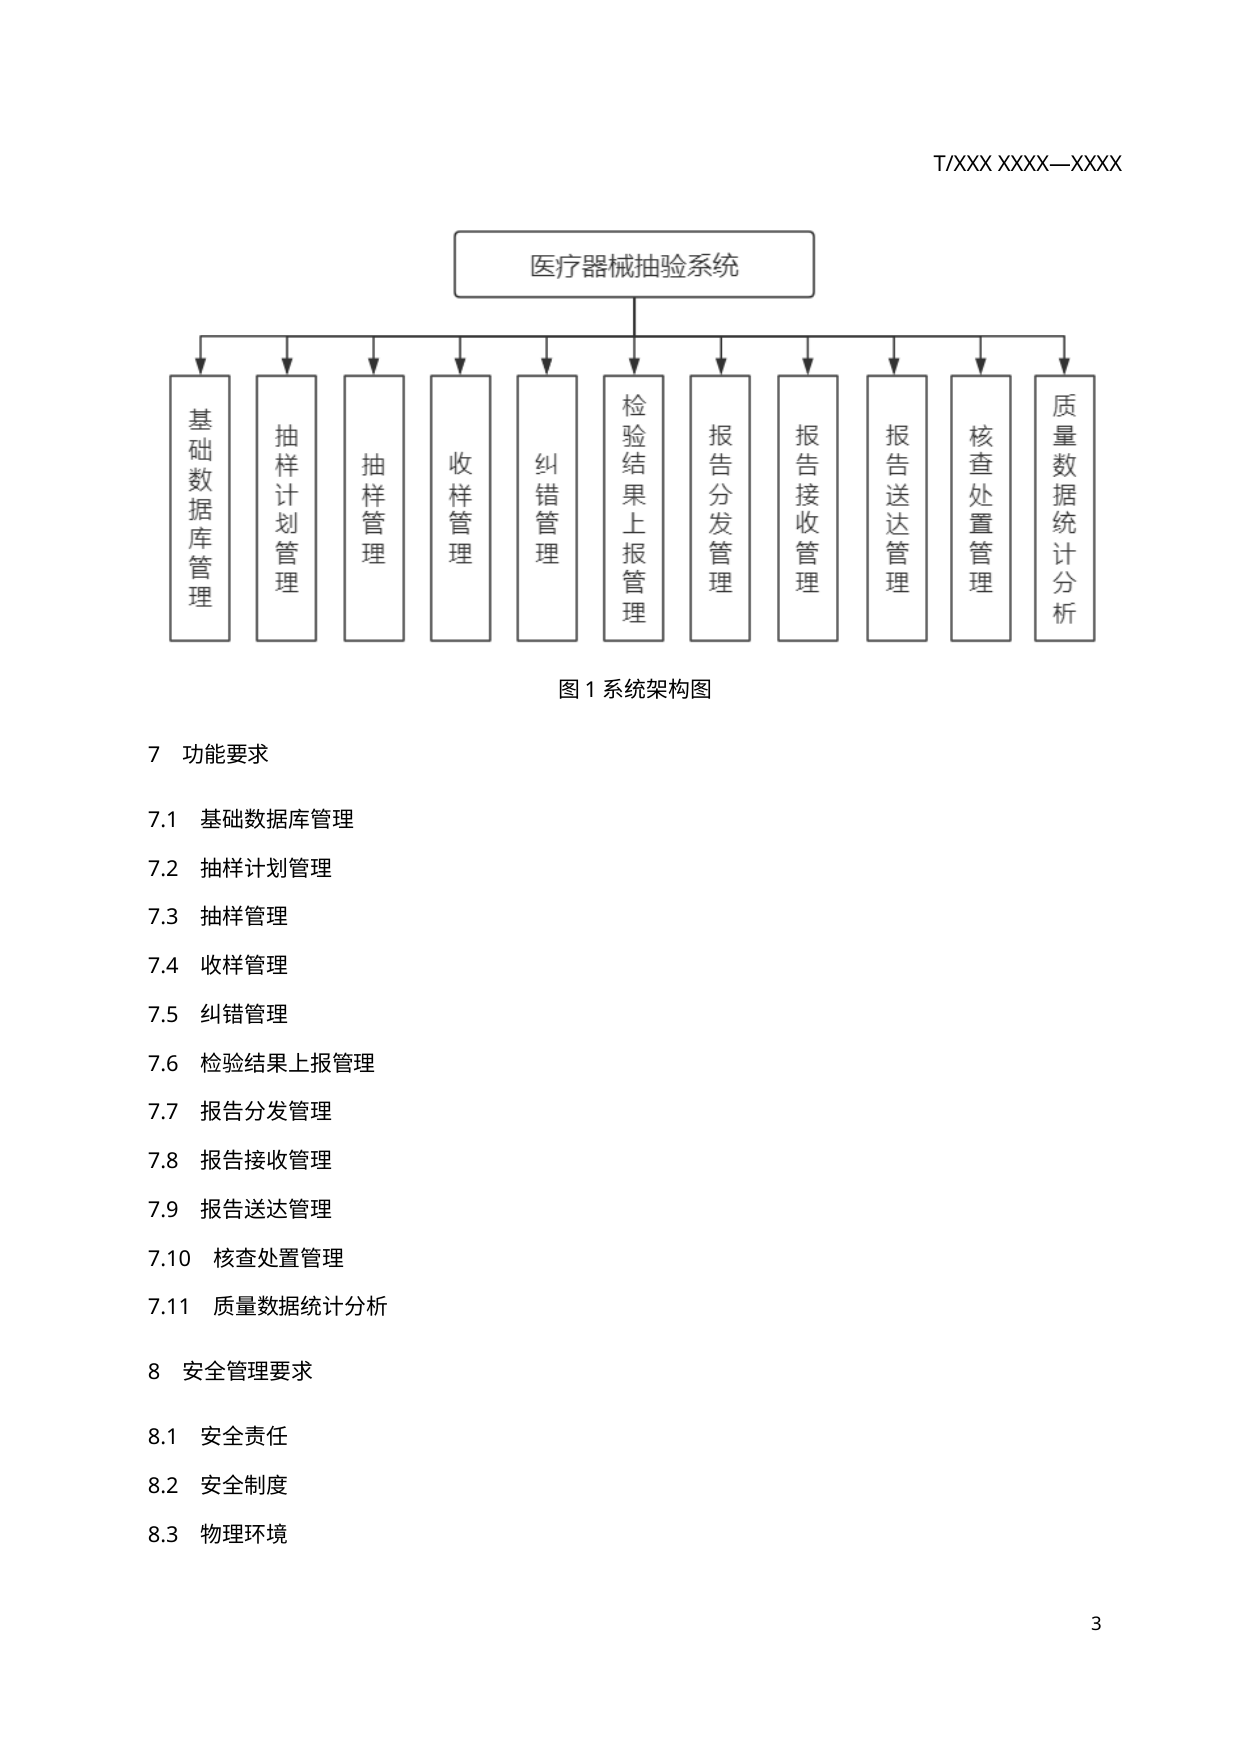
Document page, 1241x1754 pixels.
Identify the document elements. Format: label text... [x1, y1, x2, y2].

text 功能要求 [148, 737, 1122, 769]
text 质量数据统计分析 [148, 1289, 1122, 1322]
text 物理环境 [148, 1517, 1122, 1549]
picture [147, 216, 1122, 654]
text 报告送达管理 [148, 1192, 1122, 1224]
text 抽样计划管理 [148, 850, 1122, 883]
text 安全责任 [148, 1419, 1122, 1452]
text 安全制度 [148, 1468, 1122, 1500]
text 纠错管理 [148, 997, 1122, 1029]
text 检验结果上报管理 [148, 1045, 1122, 1078]
text 图1 系统架构图 [148, 672, 1122, 704]
text 安全管理要求 [148, 1354, 1122, 1387]
text 核查处置管理 [148, 1240, 1122, 1273]
text 基础数据库管理 [148, 802, 1122, 834]
text 抽样管理 [148, 899, 1122, 932]
text 报告分发管理 [148, 1094, 1122, 1127]
text 报告接收管理 [148, 1143, 1122, 1175]
text 收样管理 [148, 948, 1122, 980]
